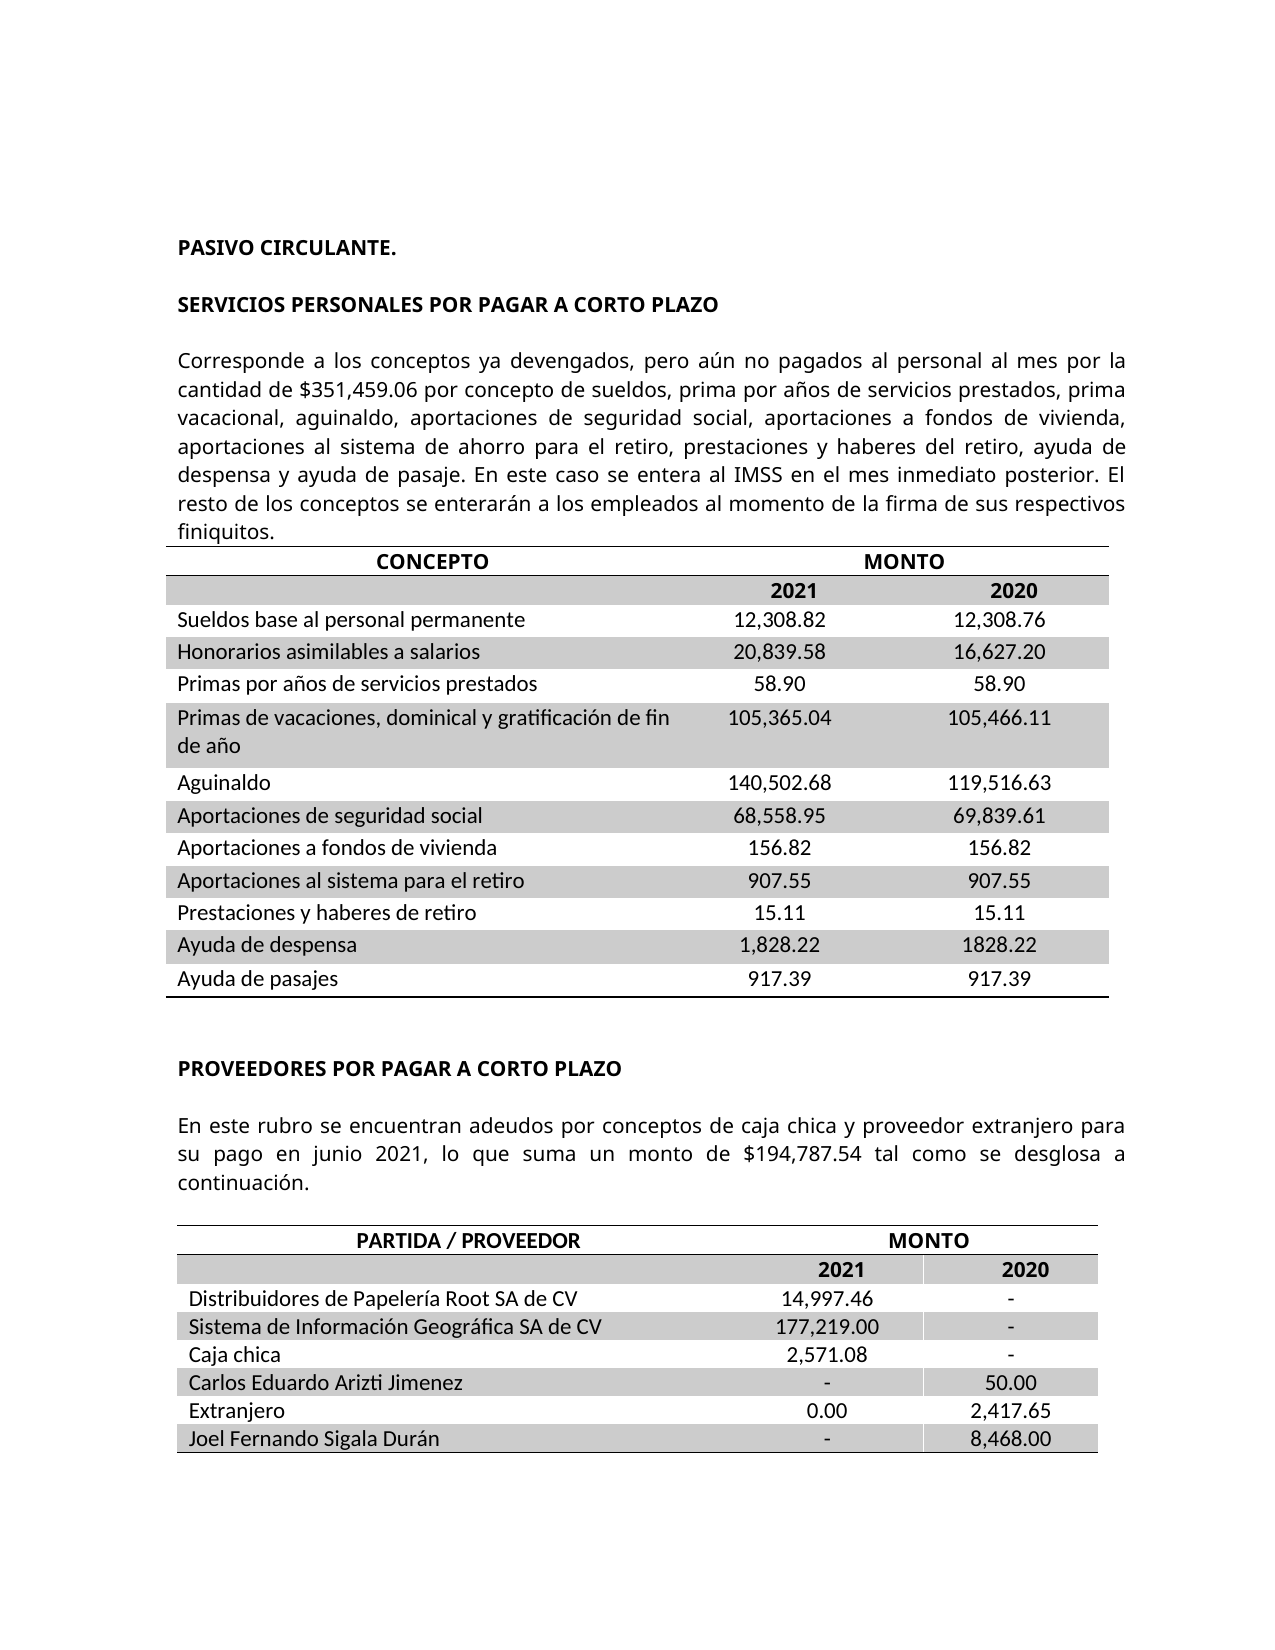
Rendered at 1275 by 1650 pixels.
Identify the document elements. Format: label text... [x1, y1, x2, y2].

text Corresponde a los conceptos ya devengados, pero aún no pagados al personal al mes por la cantidad de $351,459.06 por concepto de sueldos, prima por años de servicios prestados, prima vacacional, aguinaldo, aportaciones de seguridad social, aportaciones a fondos de vivienda, aportaciones al sistema de ahorro para el retiro, prestaciones y haberes del retiro, ayuda de despensa y ayuda de pasaje. En este caso se entera al IMSS en el mes inmediato posterior. El resto de los conceptos se enterarán a los empleados al momento de la firma de sus respectivos finiquitos. [177, 347, 1127, 546]
table_cell 50.00 [924, 1368, 1098, 1396]
table_cell 177,219.00 [730, 1312, 923, 1340]
table_header MONTO [730, 1226, 1098, 1254]
table_cell 68,558.95 [670, 801, 889, 833]
table_cell 907.55 [670, 866, 889, 898]
table_cell Ayuda de pasajes [166, 964, 670, 996]
table_header PARTIDA / PROVEEDOR [177, 1226, 730, 1254]
table_cell 907.55 [889, 866, 1109, 898]
table_cell 105,466.11 [889, 703, 1109, 768]
table_cell Caja chica [177, 1340, 730, 1368]
table_cell Sueldos base al personal permanente [166, 605, 670, 637]
table_cell 917.39 [889, 964, 1109, 996]
table_cell 156.82 [670, 834, 889, 866]
table_cell Carlos Eduardo Arizti Jimenez [177, 1368, 730, 1396]
table_cell Extranjero [177, 1396, 730, 1424]
table_cell Aguinaldo [166, 768, 670, 801]
text SERVICIOS PERSONALES POR PAGAR A CORTO PLAZO [177, 290, 1127, 318]
table_cell - [730, 1424, 923, 1452]
table_cell Primas de vacaciones, dominical y gratificación de fin de año [166, 703, 670, 768]
text PASIVO CIRCULANTE. [177, 233, 1127, 261]
table_cell 140,502.68 [670, 768, 889, 801]
table_cell 20,839.58 [670, 637, 889, 669]
text En este rubro se encuentran adeudos por conceptos de caja chica y proveedor extranjero para su pago en junio 2021, lo que suma un monto de $194,787.54 tal como se desglosa a continuación. [177, 1111, 1127, 1196]
table_cell 15.11 [670, 898, 889, 930]
table_cell - [924, 1284, 1098, 1312]
table_cell Sistema de Información Geográfica SA de CV [177, 1312, 730, 1340]
table_cell 8,468.00 [924, 1424, 1098, 1452]
table_cell Prestaciones y haberes de retiro [166, 898, 670, 930]
table_cell 58.90 [670, 669, 889, 703]
table_cell 1828.22 [889, 930, 1109, 964]
table_cell 12,308.82 [670, 605, 889, 637]
table_cell 69,839.61 [889, 801, 1109, 833]
table_cell Aportaciones a fondos de vivienda [166, 834, 670, 866]
table_cell [166, 576, 670, 605]
table_cell 917.39 [670, 964, 889, 996]
table_cell 105,365.04 [670, 703, 889, 768]
table_cell Ayuda de despensa [166, 930, 670, 964]
table_cell Joel Fernando Sigala Durán [177, 1424, 730, 1452]
table_cell 2020 [924, 1255, 1098, 1284]
table_header CONCEPTO [166, 547, 670, 575]
table_cell 15.11 [889, 898, 1109, 930]
table_cell - [924, 1340, 1098, 1368]
table_cell Primas por años de servicios prestados [166, 669, 670, 703]
text PROVEEDORES POR PAGAR A CORTO PLAZO [177, 1054, 1127, 1083]
table_cell 156.82 [889, 834, 1109, 866]
table_cell 2021 [730, 1255, 923, 1284]
table_cell - [730, 1368, 923, 1396]
table_cell 2,417.65 [924, 1396, 1098, 1424]
table_cell 12,308.76 [889, 605, 1109, 637]
table_cell 2020 [889, 576, 1109, 605]
table_cell 58.90 [889, 669, 1109, 703]
table_cell Aportaciones al sistema para el retiro [166, 866, 670, 898]
table_header MONTO [670, 547, 1109, 575]
table_cell 1,828.22 [670, 930, 889, 964]
table_cell 2,571.08 [730, 1340, 923, 1368]
table_cell Distribuidores de Papelería Root SA de CV [177, 1284, 730, 1312]
table_cell - [924, 1312, 1098, 1340]
table_cell Honorarios asimilables a salarios [166, 637, 670, 669]
table_cell Aportaciones de seguridad social [166, 801, 670, 833]
table_cell 119,516.63 [889, 768, 1109, 801]
table_cell 16,627.20 [889, 637, 1109, 669]
table_cell 2021 [670, 576, 889, 605]
table_cell 14,997.46 [730, 1284, 923, 1312]
table_cell [177, 1255, 730, 1284]
table_cell 0.00 [730, 1396, 923, 1424]
